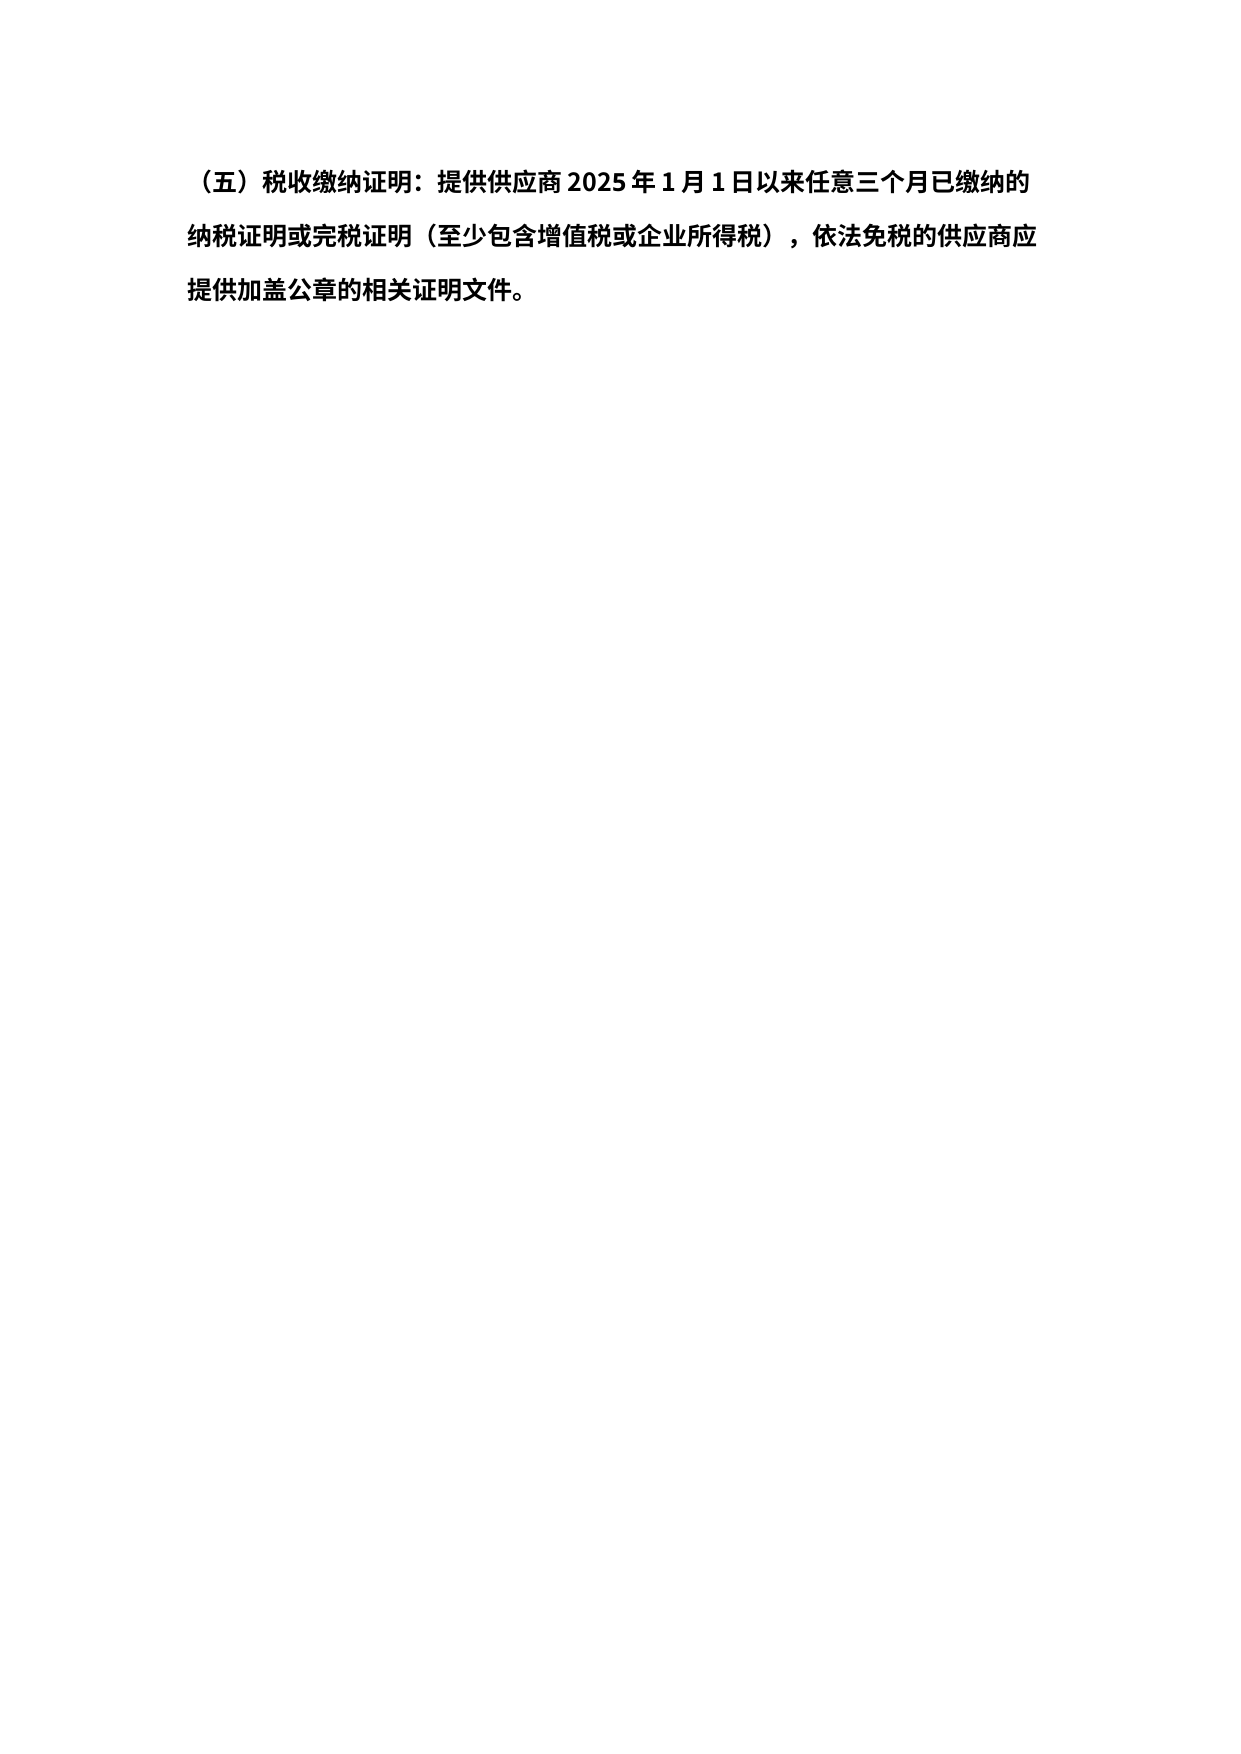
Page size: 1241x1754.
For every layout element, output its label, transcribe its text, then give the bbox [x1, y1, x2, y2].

text （五）税收缴纳证明：提供供应商2025年1月1日以来任意三个月已缴纳的纳税证明或完税证明（至少包含增值税或企业所得税），依法免税的供应商应提供加盖公章的相关证明文件。 [187, 162, 1053, 307]
